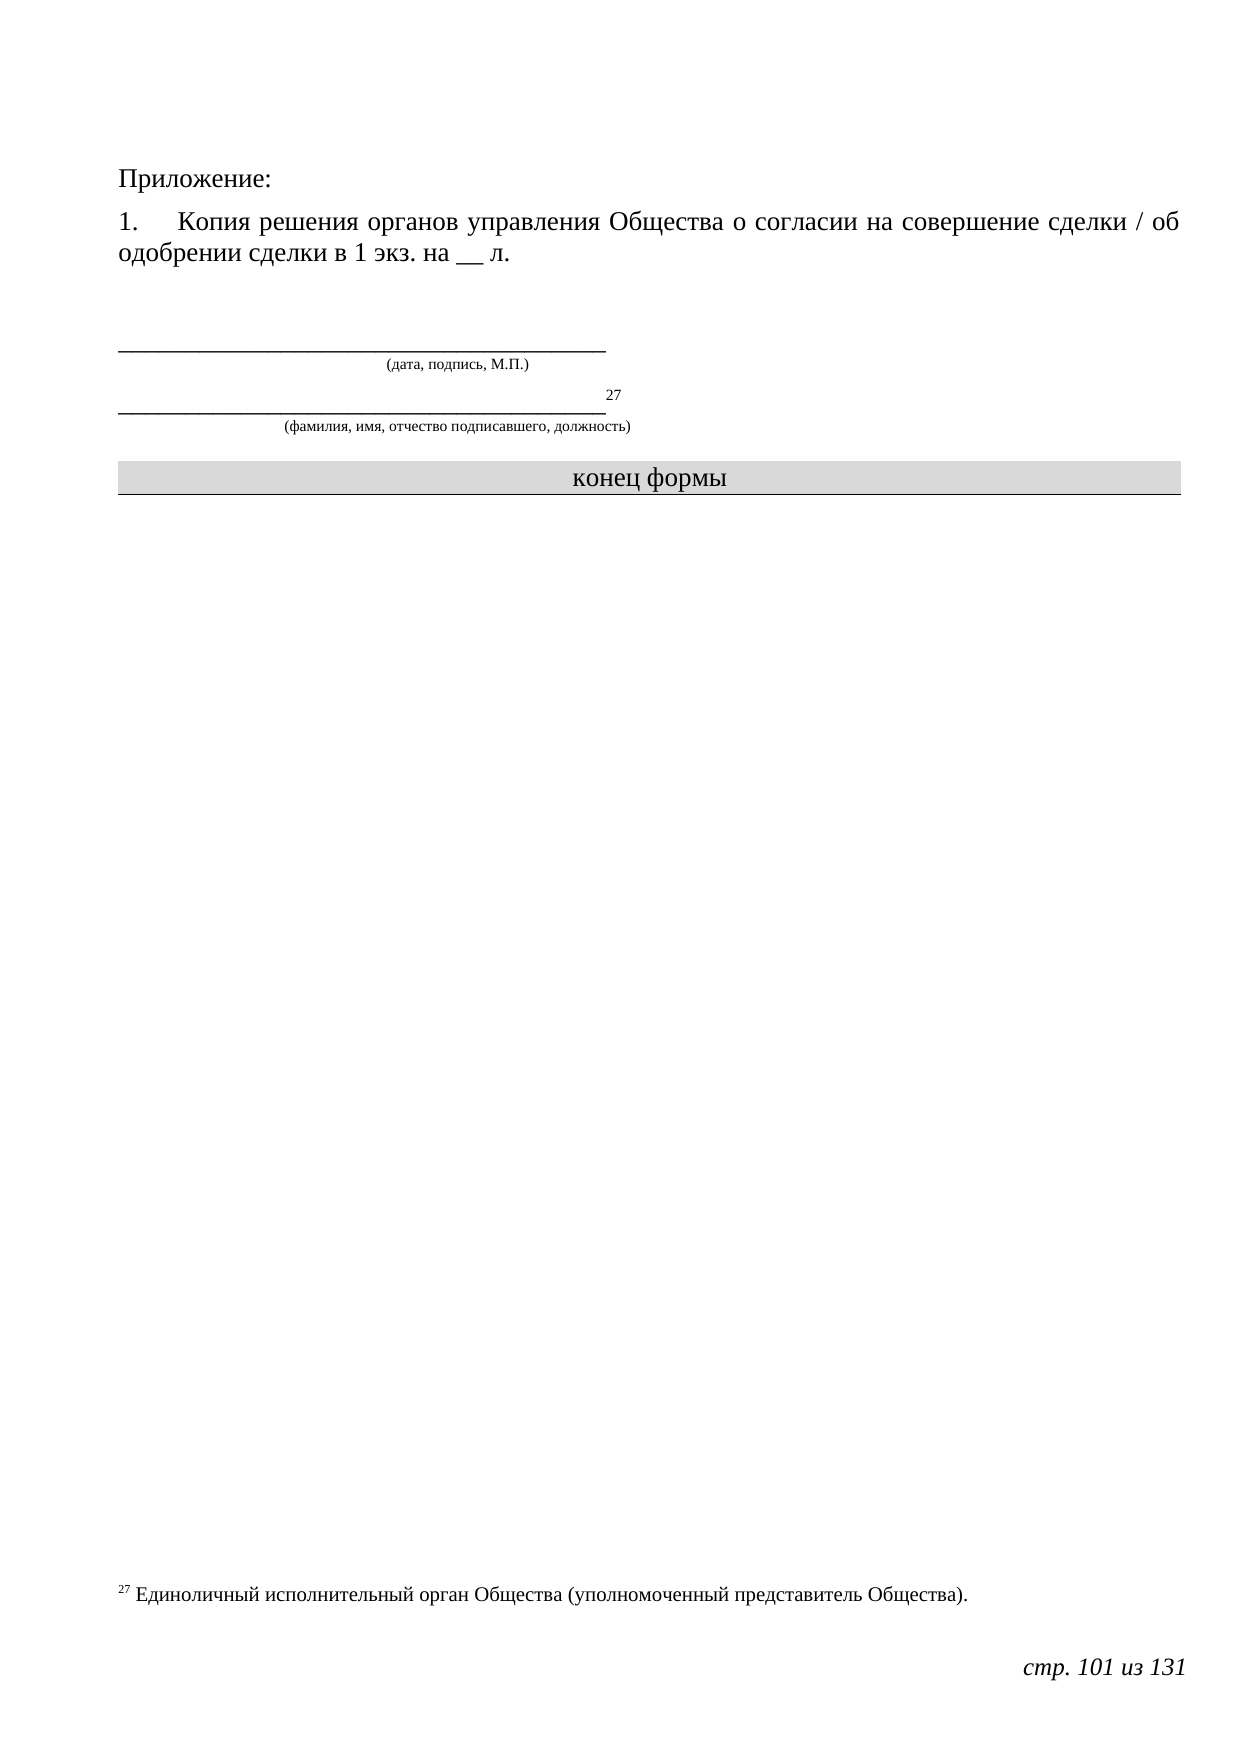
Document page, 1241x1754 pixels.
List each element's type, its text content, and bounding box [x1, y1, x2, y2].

text (дата, подпись, М.П.) [118, 355, 797, 386]
text конец формы [118, 461, 1181, 494]
text ____________________________________ [118, 386, 1181, 417]
text (фамилия, имя, отчество подписавшего, должность) [118, 417, 797, 448]
text Приложение: [118, 162, 1181, 193]
text ____________________________________ [118, 324, 1181, 355]
text 1. Копия решения органов управления Общества о согласии на совершение сделки / об одобрении сделки в 1 экз. на __ л. [118, 205, 1181, 268]
